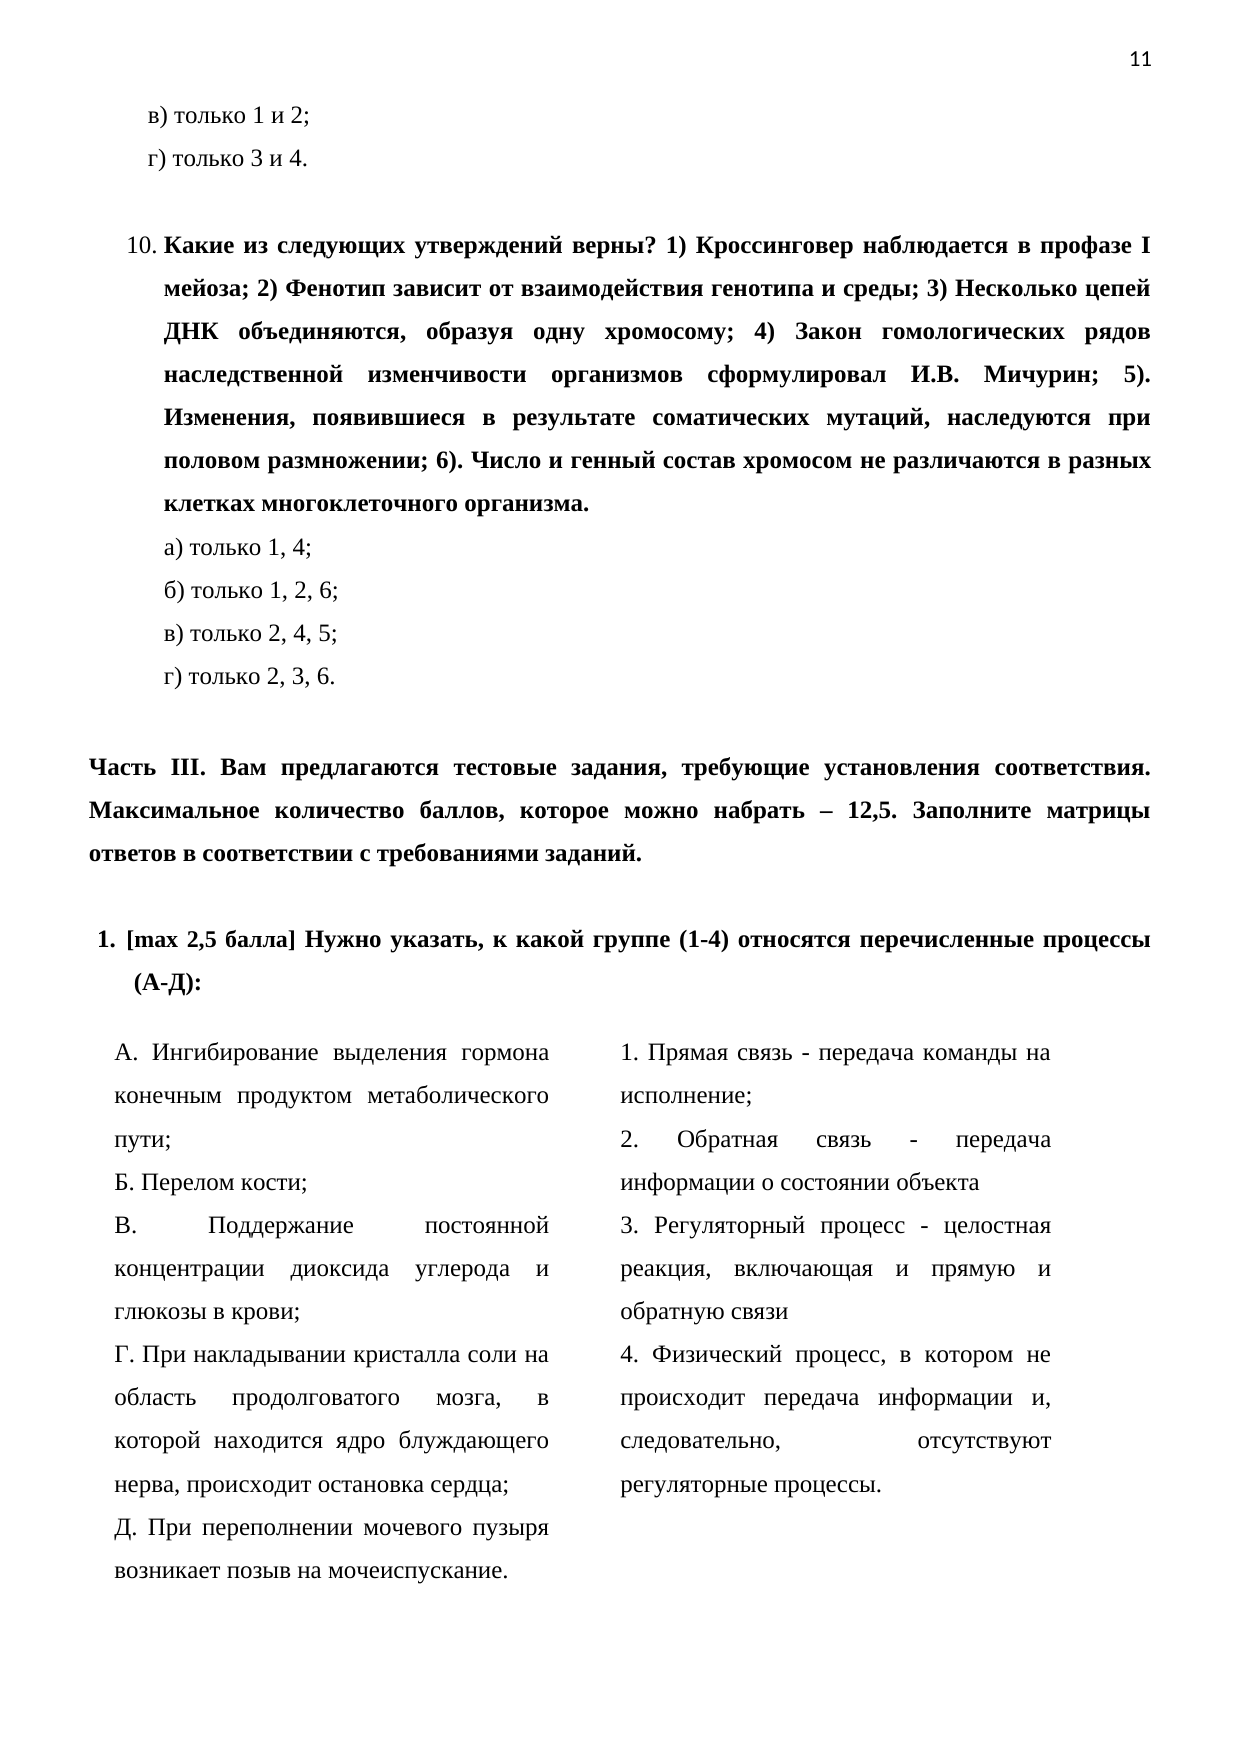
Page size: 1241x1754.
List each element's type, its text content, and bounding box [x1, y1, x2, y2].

list г) только 2, 3, 6. [164, 661, 1152, 690]
table_header 1. Прямая связь - передача команды на исполнение; 2. Обратная связь - передача информации о состоянии объекта 3. Регуляторный процесс - целостная реакция, включающая и прямую и обратную связи 4. Физический процесс, в котором не происходит передача информации и, следовательно, отсутствуют регуляторные процессы. [561, 1038, 1063, 1597]
list а) только 1, 4; [164, 532, 1152, 560]
list [max 2,5 балла] Нужно указать, к какой группе (1-4) относятся перечисленные процессы (А-Д): [97, 924, 1152, 996]
list Какие из следующих утверждений верны? 1) Кроссинговер наблюдается в профазе I мейоза; 2) Фенотип зависит от взаимодействия генотипа и среды; 3) Несколько цепей ДНК объединяются, образуя одну хромосому; 4) Закон гомологических рядов наследственной изменчивости организмов сформулировал И.В. Мичурин; 5). Изменения, появившиеся в результате соматических мутаций, наследуются при половом размножении; 6). Число и генный состав хромосом не различаются в разных клетках многоклеточного организма. [126, 230, 1152, 517]
text в) только 1 и 2; [148, 100, 1152, 129]
list в) только 2, 4, 5; [164, 618, 1152, 647]
text Часть III. Вам предлагаются тестовые задания, требующие установления соответствия. Максимальное количество баллов, которое можно набрать – 12,5. Заполните матрицы ответов в соответствии с требованиями заданий. [89, 752, 1152, 867]
list б) только 1, 2, 6; [164, 575, 1152, 603]
table_header А. Ингибирование выделения гормона конечным продуктом метаболического пути; Б. Перелом кости; В. Поддержание постоянной концентрации диоксида углерода и глюкозы в крови; Г. При накладывании кристалла соли на область продолговатого мозга, в которой находится ядро блуждающего нерва, происходит остановка сердца; Д. При переполнении мочевого пузыря возникает позыв на мочеиспускание. [103, 1038, 561, 1597]
text г) только 3 и 4. [148, 143, 1152, 172]
